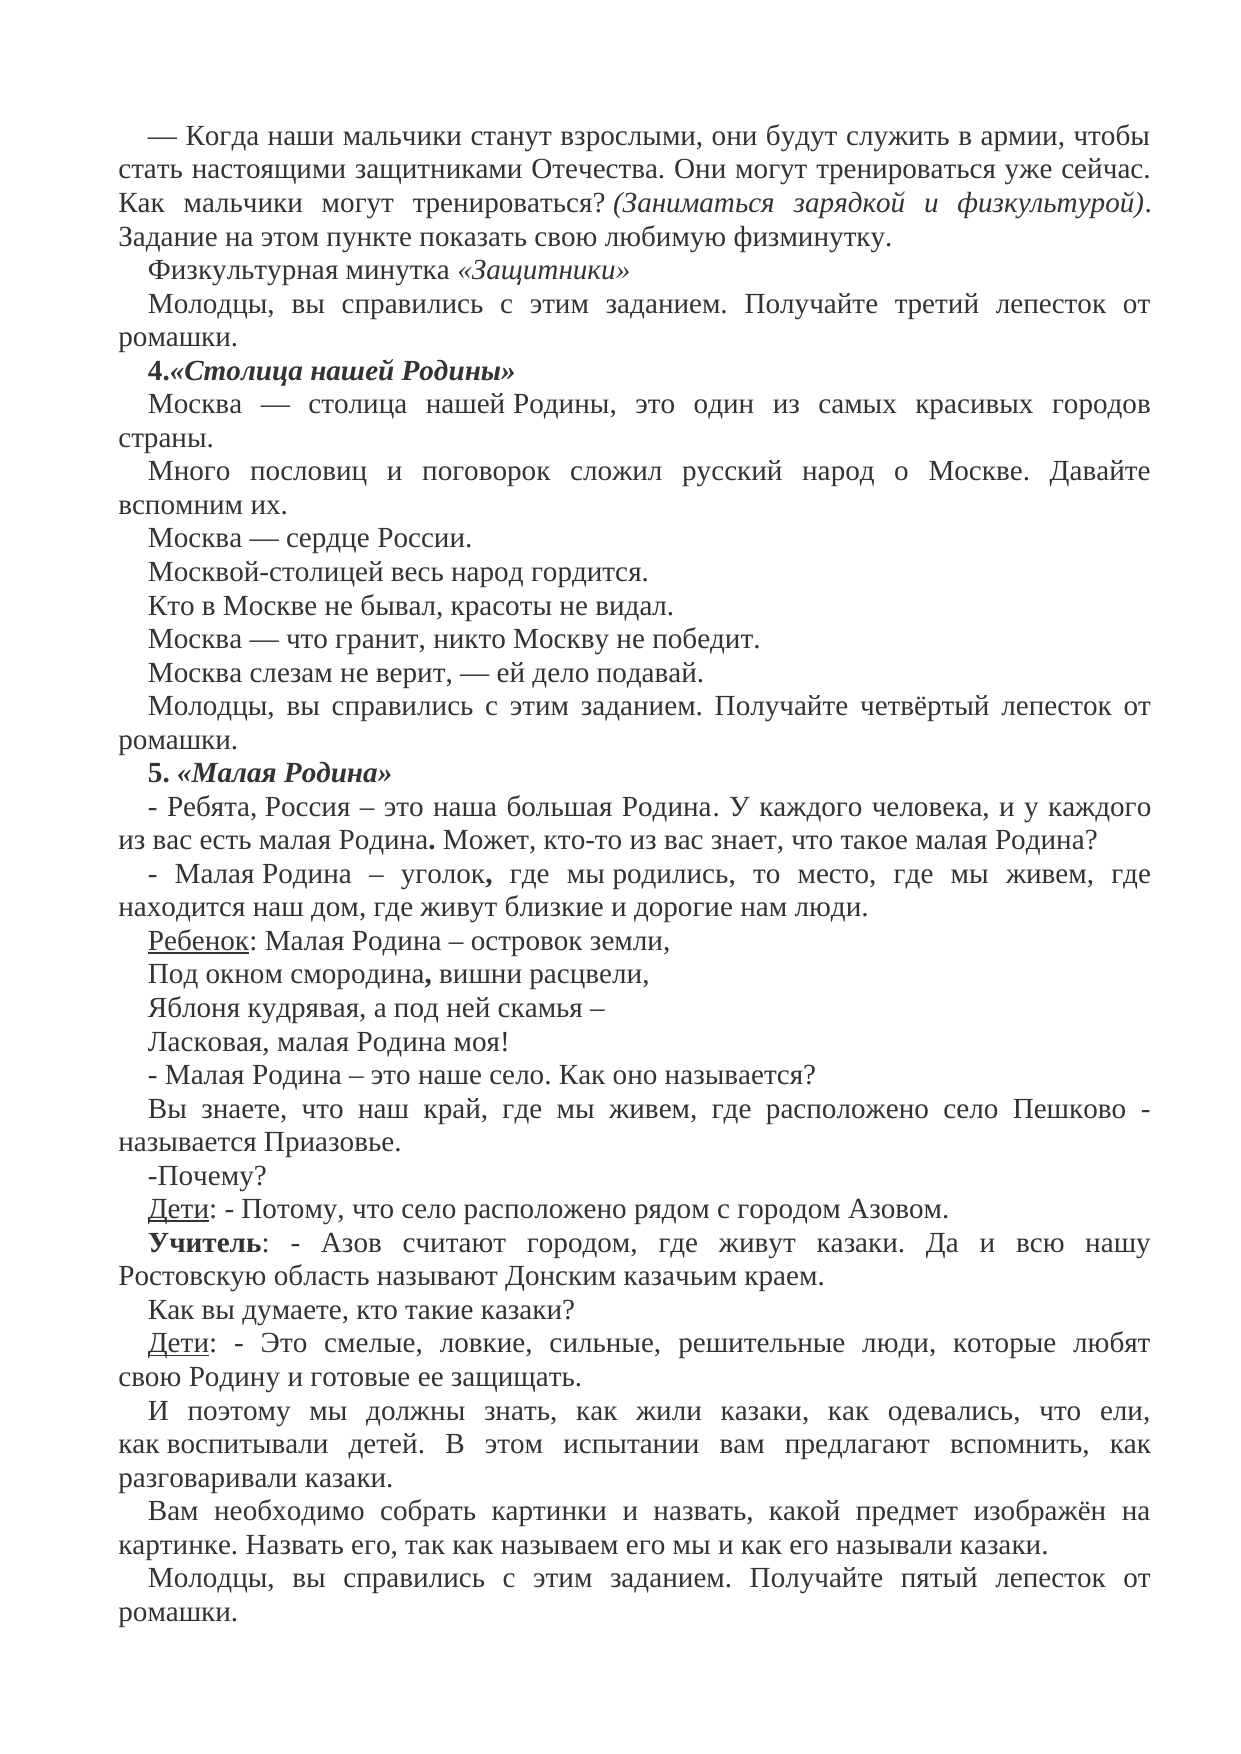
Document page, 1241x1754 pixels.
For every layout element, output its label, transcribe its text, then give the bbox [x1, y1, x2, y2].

text Москва — столица нашей Родины, это один из самых красивых городов страны. [118, 386, 1152, 453]
text Молодцы, вы справились с этим заданием. Получайте третий лепесток от ромашки. [118, 286, 1152, 353]
text Много пословиц и поговорок сложил русский народ о Москве. Давайте вспомним их. [118, 453, 1152, 521]
text - Малая Родина – уголок, где мы родились, то место, где мы живем, где находится наш дом, где живут близкие и дорогие нам люди. [118, 856, 1152, 923]
text Москва слезам не верит, — ей дело подавай. [118, 655, 1152, 688]
text - Ребята, Россия – это наша большая Родина. У каждого человека, и у каждого из вас есть малая Родина. Может, кто-то из вас знает, что такое малая Родина? [118, 789, 1152, 856]
text Физкультурная минутка «Защитники» [118, 252, 1152, 286]
text - Малая Родина – это наше село. Как оно называется? [118, 1057, 1152, 1091]
text Москвой-столицей весь народ гордится. [118, 554, 1152, 588]
text Вы знаете, что наш край, где мы живем, где расположено село Пешково - называется Приазовье. [118, 1091, 1152, 1158]
text Ласковая, малая Родина моя! [118, 1024, 1152, 1057]
text Молодцы, вы справились с этим заданием. Получайте пятый лепесток от ромашки. [118, 1560, 1152, 1627]
text Молодцы, вы справились с этим заданием. Получайте четвёртый лепесток от ромашки. [118, 688, 1152, 755]
text Москва — что гранит, никто Москву не победит. [118, 621, 1152, 655]
text Под окном смородина, вишни расцвели, [118, 957, 1152, 990]
text Дети: - Потому, что село расположено рядом с городом Азовом. [118, 1191, 1152, 1225]
text 5. «Малая Родина» [118, 755, 1152, 789]
text Ребенок: Малая Родина – островок земли, [118, 923, 1152, 957]
text Дети: - Это смелые, ловкие, сильные, решительные люди, которые любят свою Родину и готовые ее защищать. [118, 1326, 1152, 1393]
text Как вы думаете, кто такие казаки? [118, 1292, 1152, 1326]
text Москва — сердце России. [118, 521, 1152, 554]
text И поэтому мы должны знать, как жили казаки, как одевались, что ели, как воспитывали детей. В этом испытании вам предлагают вспомнить, как разговаривали казаки. [118, 1393, 1152, 1493]
text -Почему? [118, 1158, 1152, 1191]
text Яблоня кудрявая, а под ней скамья – [118, 990, 1152, 1024]
text Кто в Москве не бывал, красоты не видал. [118, 588, 1152, 621]
text Учитель: - Азов считают городом, где живут казаки. Да и всю нашу Ростовскую область называют Донским казачьим краем. [118, 1225, 1152, 1292]
text Вам необходимо собрать картинки и назвать, какой предмет изображён на картинке. Назвать его, так как называем его мы и как его называли казаки. [118, 1493, 1152, 1560]
text — Когда наши мальчики станут взрослыми, они будут служить в армии, чтобы стать настоящими защитниками Отечества. Они могут тренироваться уже сейчас. Как мальчики могут тренироваться? (Заниматься зарядкой и физкультурой). Задание на этом пункте показать свою любимую физминутку. [118, 118, 1152, 252]
text 4.«Столица нашей Родины» [118, 353, 1152, 386]
